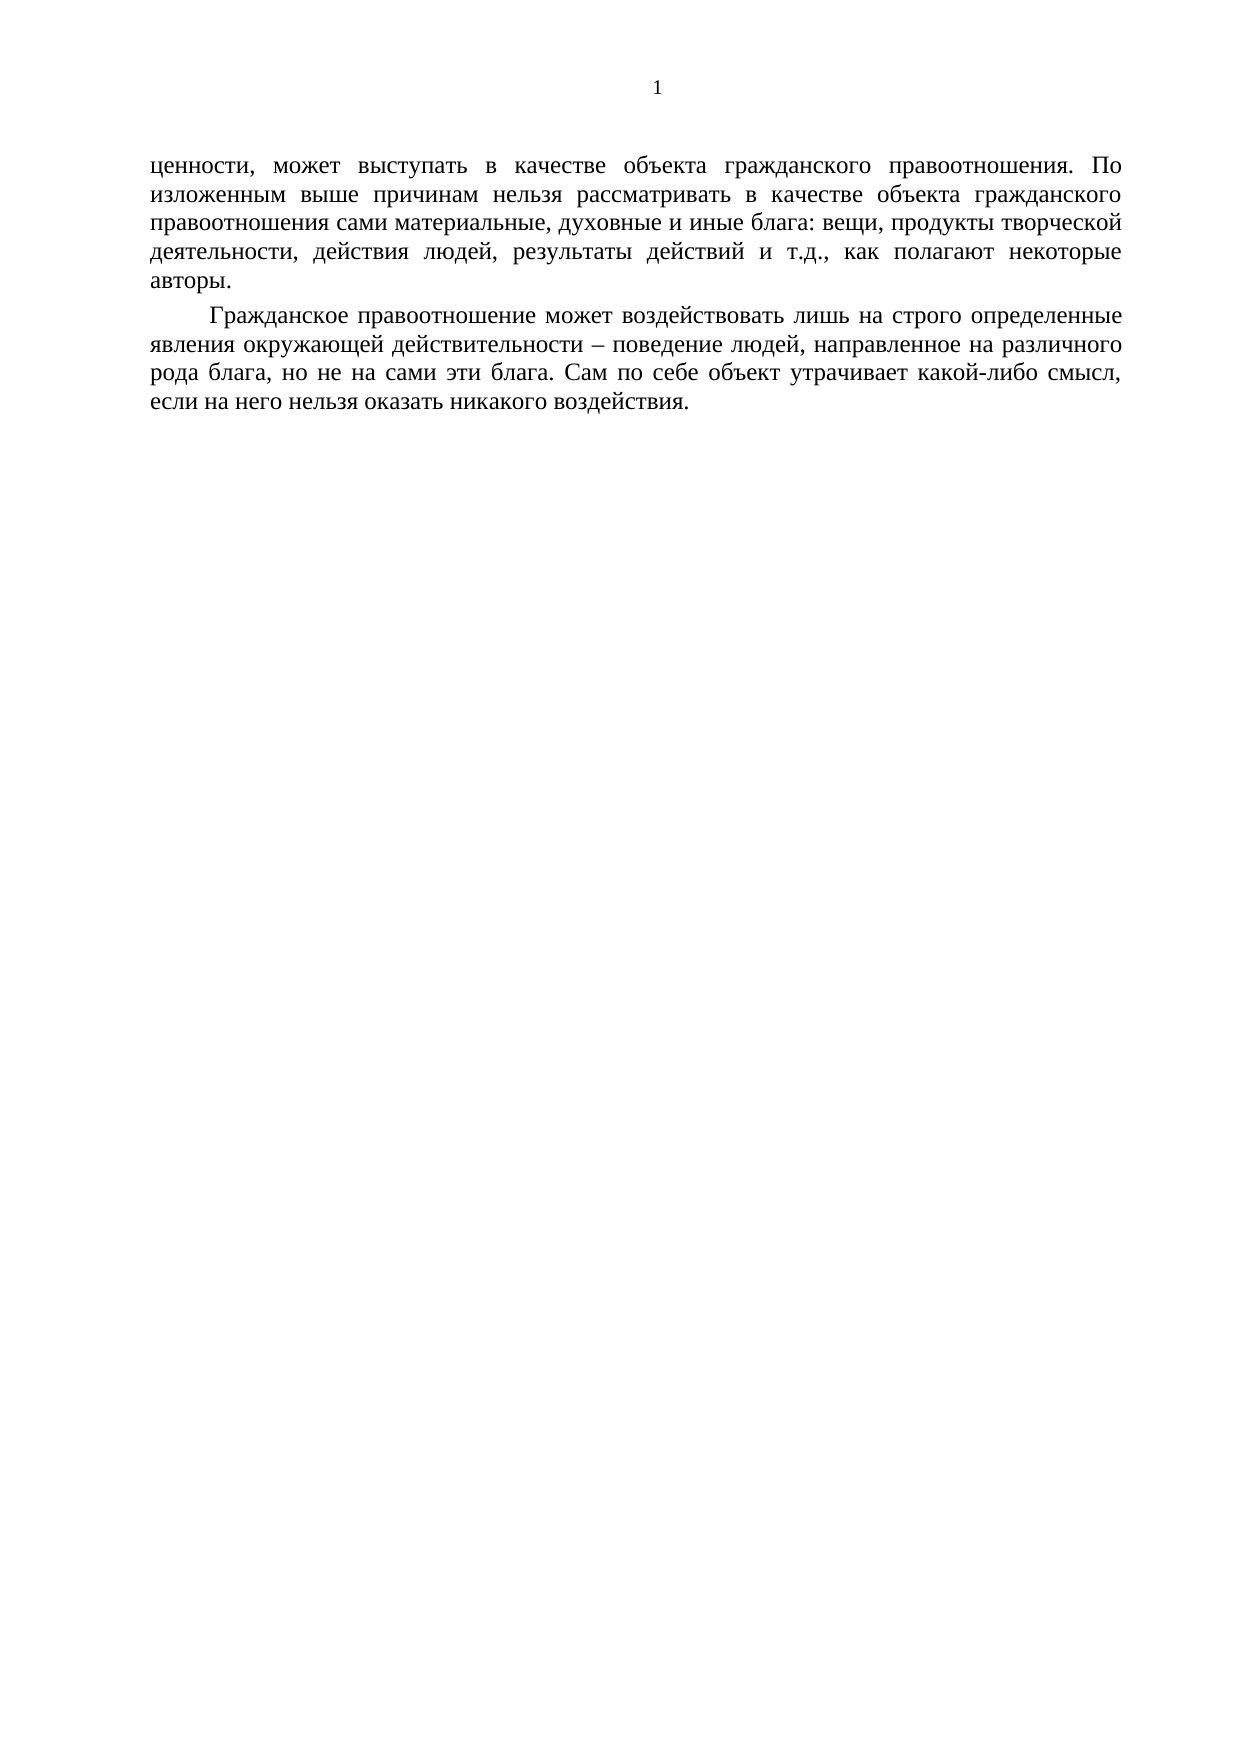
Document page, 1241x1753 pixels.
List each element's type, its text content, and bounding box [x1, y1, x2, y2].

text Гражданское правоотношение может воздействовать лишь на строго определенные явления окружающей действительности – поведение людей, направленное на различного рода блага, но не на сами эти блага. Сам по себе объект утрачивает какой-либо смысл, если на него нельзя оказать никакого воздействия. [150, 300, 1123, 415]
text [150, 150, 1123, 294]
